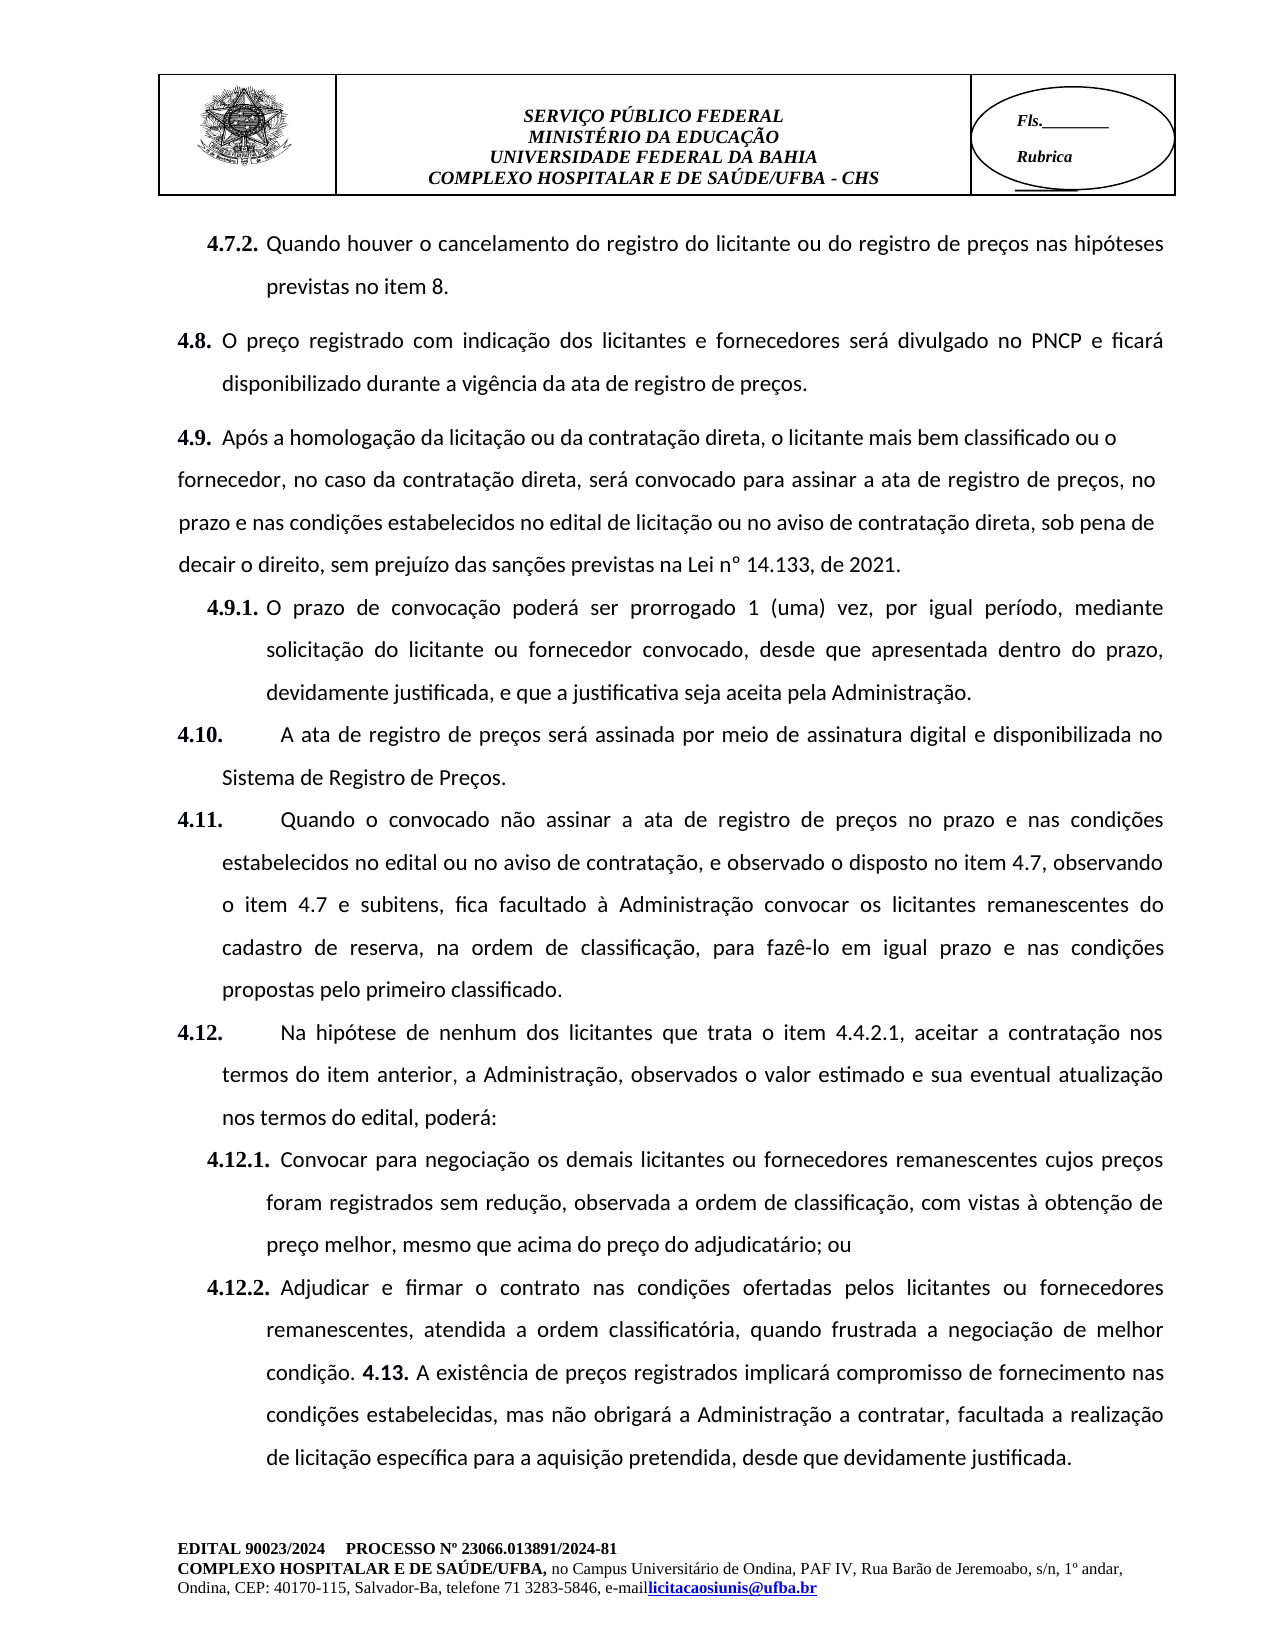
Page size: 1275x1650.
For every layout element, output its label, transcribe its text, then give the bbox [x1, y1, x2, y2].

list Adjudicar e firmar o contrato nas condições ofertadas pelos licitantes ou fornecedores remanescentes, atendida a ordem classificatória, quando frustrada a negociação de melhor condição. 4.13. A existência de preços registrados implicará compromisso de fornecimento nas condições estabelecidas, mas não obrigará a Administração a contratar, facultada a realização de licitação específica para a aquisição pretendida, desde que devidamente justificada. [207, 1273, 1165, 1471]
picture [192, 80, 299, 172]
list Após a homologação da licitação ou da contratação direta, o licitante mais bem classificado ou o [177, 423, 1165, 451]
list Convocar para negociação os demais licitantes ou fornecedores remanescentes cujos preços foram registrados sem redução, observada a ordem de classificação, com vistas à obtenção de preço melhor, mesmo que acima do preço do adjudicatário; ou [207, 1145, 1165, 1258]
list O preço registrado com indicação dos licitantes e fornecedores será divulgado no PNCP e ficará disponibilizado durante a vigência da ata de registro de preços. [177, 326, 1165, 397]
list O prazo de convocação poderá ser prorrogado 1 (uma) vez, por igual período, mediante solicitação do licitante ou fornecedor convocado, desde que apresentada dentro do prazo, devidamente justificada, e que a justificativa seja aceita pela Administração. [207, 593, 1165, 706]
text fornecedor, no caso da contratação direta, será convocado para assinar a ata de registro de preços, no prazo e nas condições estabelecidos no edital de licitação ou no aviso de contratação direta, sob pena de decair o direito, sem prejuízo das sanções previstas na Lei nº 14.133, de 2021. [177, 465, 1157, 578]
list Na hipótese de nenhum dos licitantes que trata o item 4.4.2.1, aceitar a contratação nos termos do item anterior, a Administração, observados o valor estimado e sua eventual atualização nos termos do edital, poderá: [177, 1018, 1165, 1131]
list Quando houver o cancelamento do registro do licitante ou do registro de preços nas hipóteses previstas no item 8. [207, 229, 1165, 300]
list Quando o convocado não assinar a ata de registro de preços no prazo e nas condições estabelecidos no edital ou no aviso de contratação, e observado o disposto no item 4.7, observando o item 4.7 e subitens, fica facultado à Administração convocar os licitantes remanescentes do cadastro de reserva, na ordem de classificação, para fazê-lo em igual prazo e nas condições propostas pelo primeiro classificado. [177, 805, 1165, 1003]
list A ata de registro de preços será assinada por meio de assinatura digital e disponibilizada no Sistema de Registro de Preços. [177, 720, 1165, 791]
